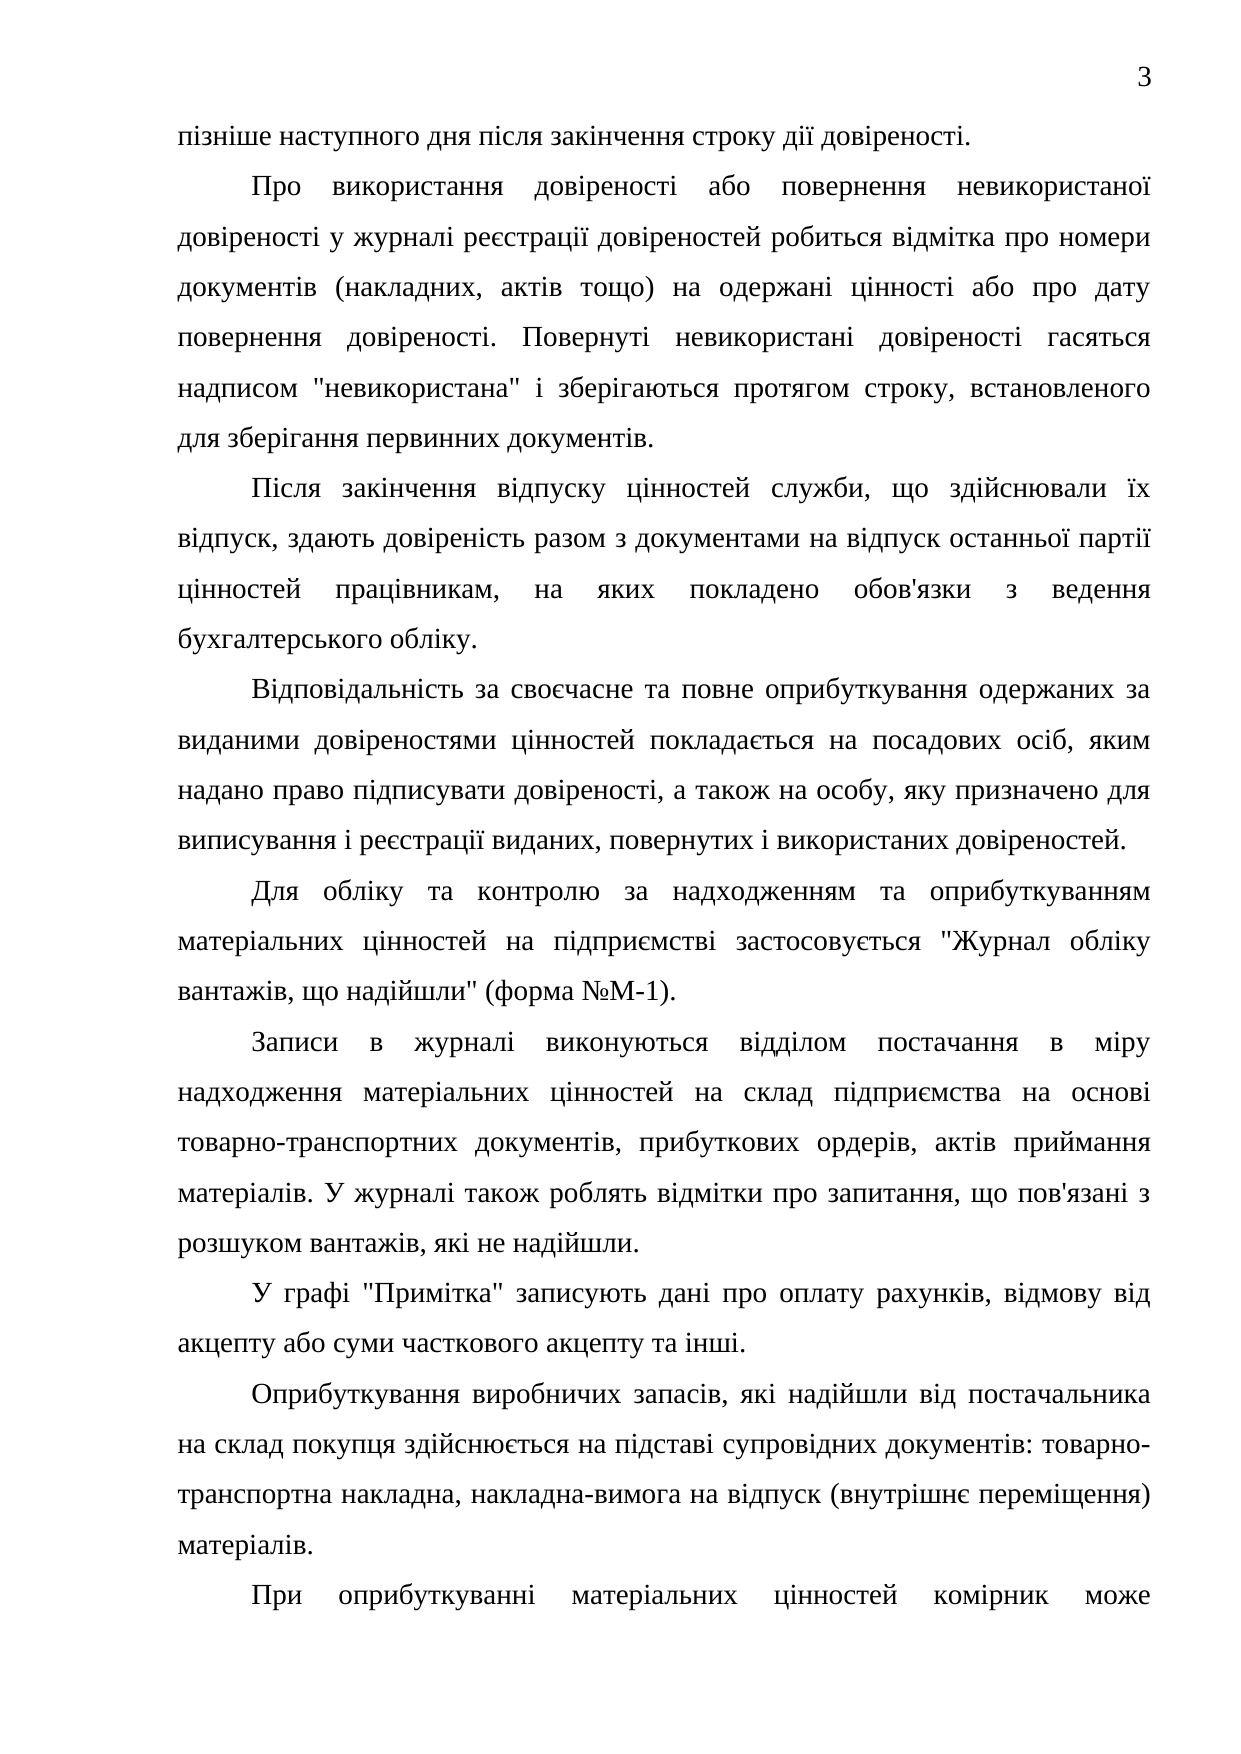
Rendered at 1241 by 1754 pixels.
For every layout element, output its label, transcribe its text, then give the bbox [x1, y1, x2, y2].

text Відповідальність за своєчасне та повне оприбуткування одержаних за виданими довіреностями цінностей покладається на посадових осіб, яким надано право підписувати довіреності, а також на особу, яку призначено для виписування і реєстрації виданих, повернутих і використаних довіреностей. [177, 672, 1152, 856]
text Про використання довіреності або повернення невикористаної довіреності у журналі реєстрації довіреностей робиться відмітка про номери документів (накладних, актів тощо) на одержані цінності або про дату повернення довіреності. Повернуті невикористані довіреності гасяться надписом "невикористана" і зберігаються протягом строку, встановленого для зберігання первинних документів. [177, 168, 1152, 453]
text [177, 1577, 1152, 1611]
text Записи в журналі виконуються відділом постачання в міру надходження матеріальних цінностей на склад підприємства на основі товарно-транспортних документів, прибуткових ордерів, актів приймання матеріалів. У журналі також роблять відмітки про запитання, що пов'язані з розшуком вантажів, які не надійшли. [177, 1024, 1152, 1258]
text Після закінчення відпуску цінностей служби, що здійснювали їх відпуск, здають довіреність разом з документами на відпуск останньої партії цінностей працівникам, на яких покладено обов'язки з ведення бухгалтерського обліку. [177, 470, 1152, 655]
text Оприбуткування виробничих запасів, які надійшли від постачальника на склад покупця здійснюється на підставі супровідних документів: товарно-транспортна накладна, накладна-вимога на відпуск (внутрішнє переміщення) матеріалів. [177, 1376, 1152, 1560]
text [177, 118, 1152, 152]
text У графі "Примітка" записують дані про оплату рахунків, відмову від акцепту або суми часткового акцепту та інші. [177, 1275, 1152, 1359]
text Для обліку та контролю за надходженням та оприбуткуванням матеріальних цінностей на підприємстві застосовується "Журнал обліку вантажів, що надійшли" (форма №М-1). [177, 873, 1152, 1007]
